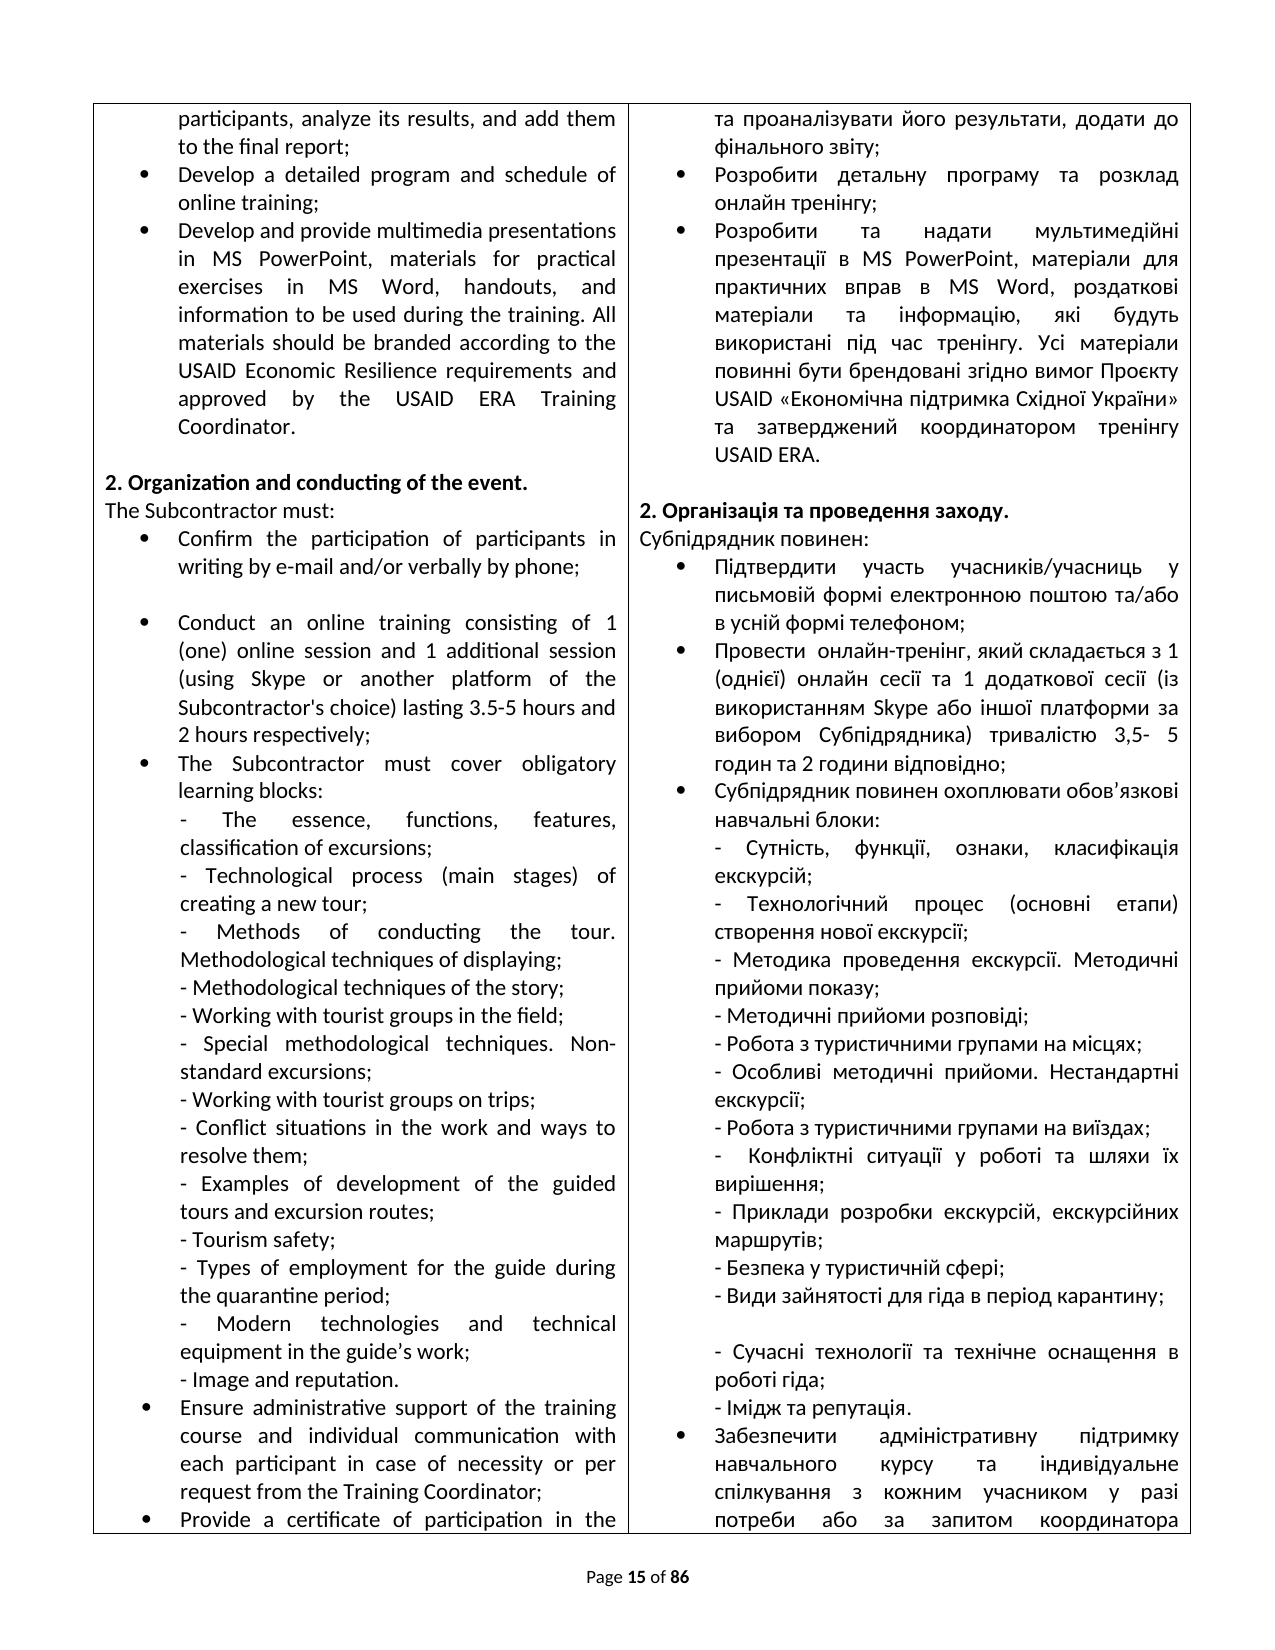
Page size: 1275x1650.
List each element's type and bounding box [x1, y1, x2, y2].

table_cell [94, 104, 628, 1533]
table_cell [629, 104, 1190, 1533]
